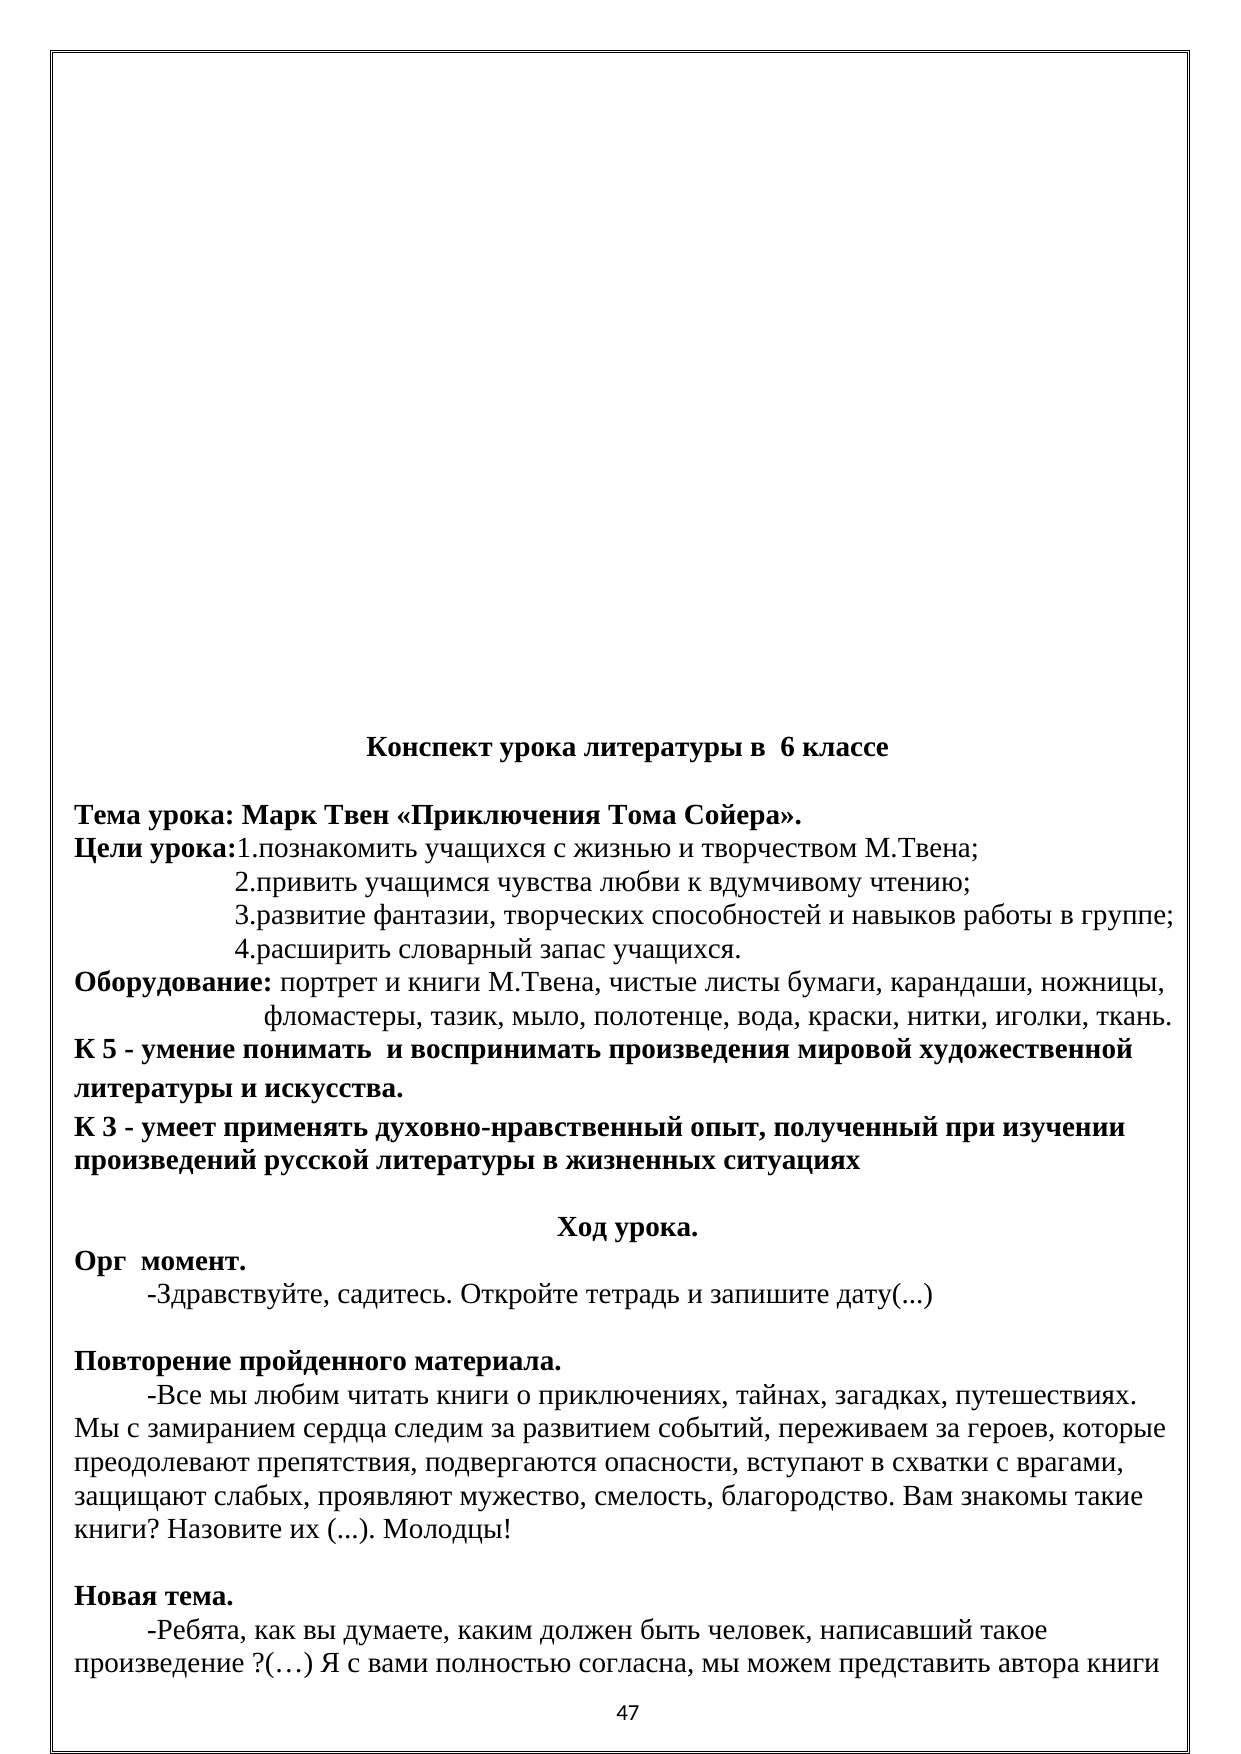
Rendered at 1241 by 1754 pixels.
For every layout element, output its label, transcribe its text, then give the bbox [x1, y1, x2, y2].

text Конспект урока литературы в 6 классе [74, 729, 1181, 763]
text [74, 1612, 1181, 1679]
text Орг момент. [74, 1243, 1181, 1276]
text 4.расширить словарный запас учащихся. [74, 931, 1181, 964]
text Новая тема. [74, 1578, 1181, 1612]
text К 5 - умение понимать и воспринимать произведения мировой художественной литературы и искусства. [74, 1032, 1181, 1104]
text 2.привить учащимся чувства любви к вдумчивому чтению; [74, 864, 1181, 897]
text Оборудование: портрет и книги М.Твена, чистые листы бумаги, карандаши, ножницы, [74, 964, 1181, 998]
text Повторение пройденного материала. [74, 1343, 1181, 1377]
text Тема урока: Марк Твен «Приключения Тома Сойера». [74, 797, 1181, 830]
text -Здравствуйте, садитесь. Откройте тетрадь и запишите дату(...) [74, 1276, 1181, 1310]
text -Все мы любим читать книги о приключениях, тайнах, загадках, путешествиях. Мы с замиранием сердца следим за развитием событий, переживаем за героев, которые преодолевают препятствия, подвергаются опасности, вступают в схватки с врагами, защищают слабых, проявляют мужество, смелость, благородство. Вам знакомы такие книги? Назовите их (...). Молодцы! [74, 1377, 1181, 1545]
text К 3 - умеет применять духовно-нравственный опыт, полученный при изучении произведений русской литературы в жизненных ситуациях [74, 1109, 1181, 1176]
text Ход урока. [74, 1209, 1181, 1243]
text Цели урока:1.познакомить учащихся с жизнью и творчеством М.Твена; [74, 830, 1181, 864]
text 3.развитие фантазии, творческих способностей и навыков работы в группе; [74, 897, 1181, 931]
text фломастеры, тазик, мыло, полотенце, вода, краски, нитки, иголки, ткань. [74, 998, 1181, 1032]
